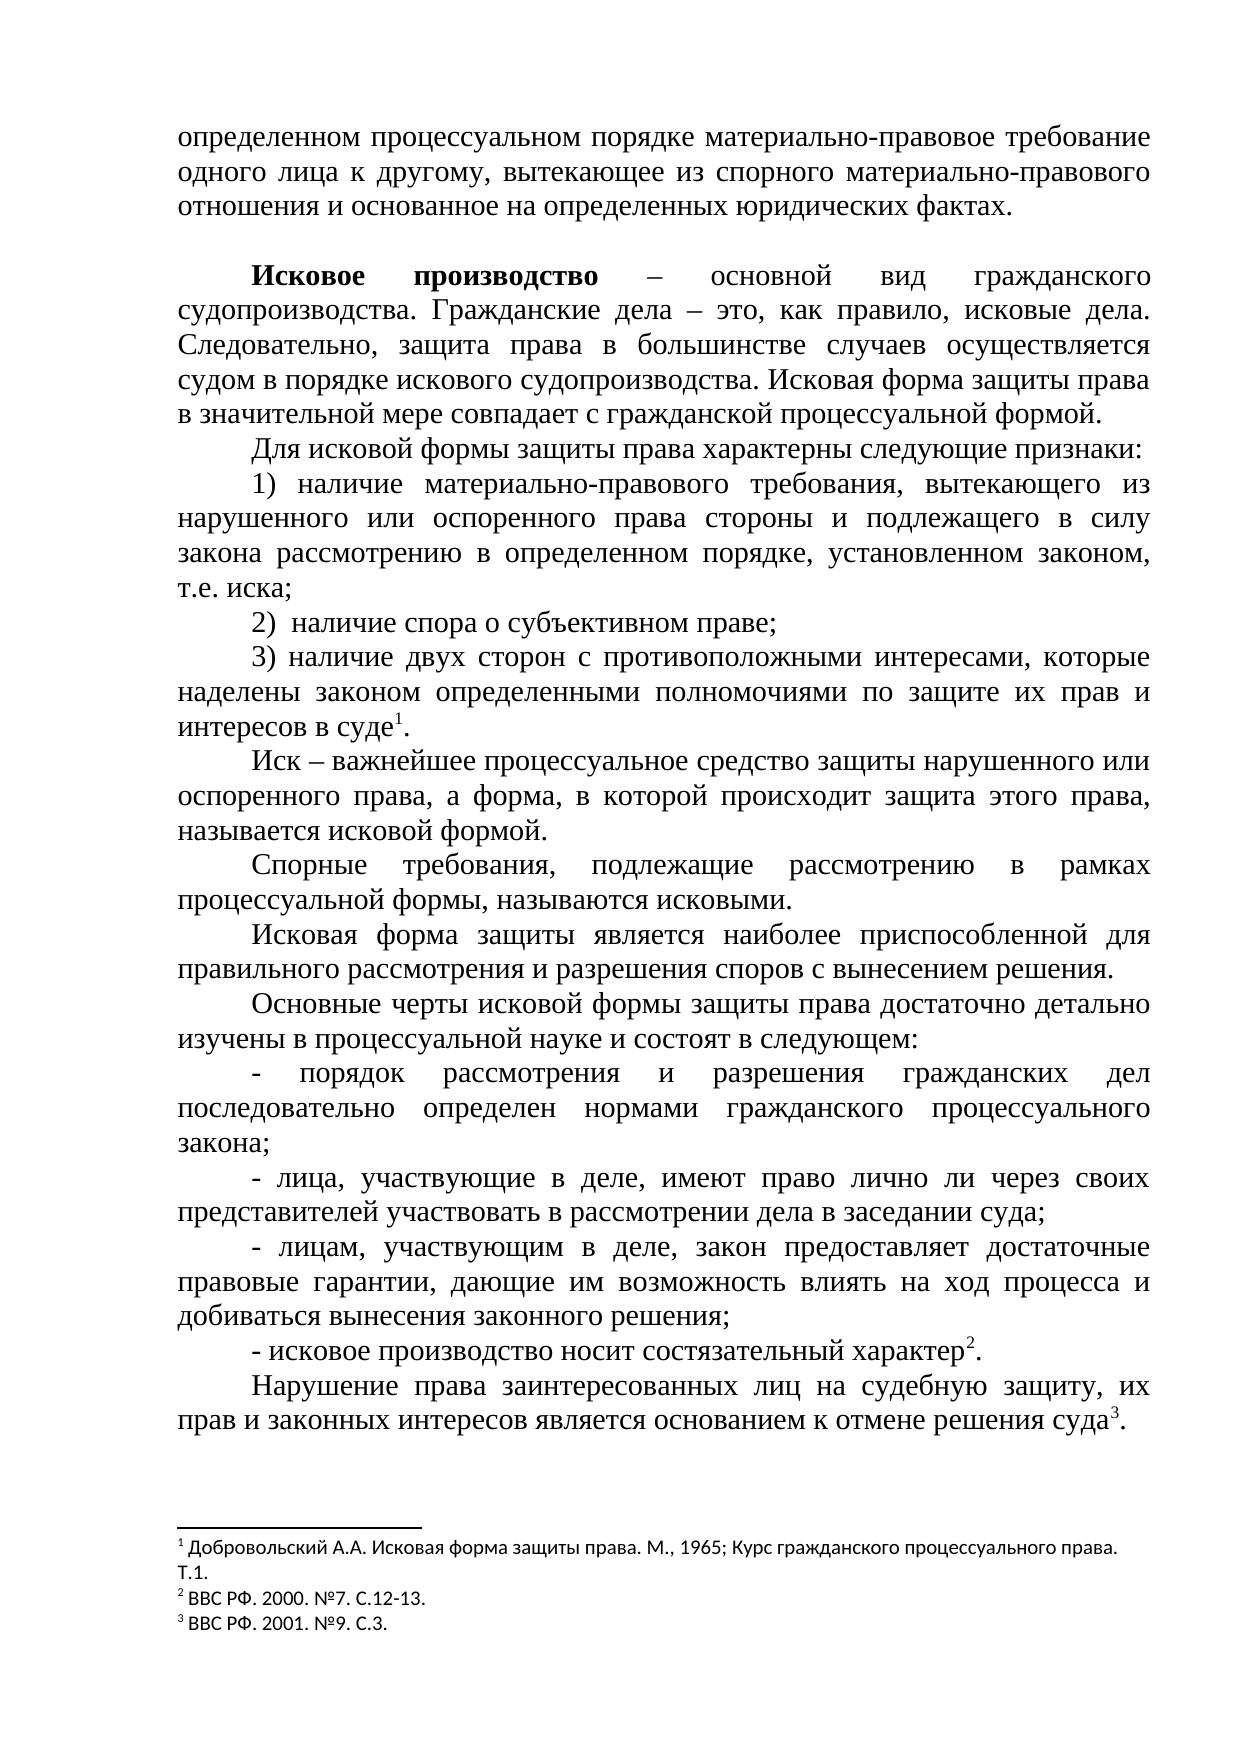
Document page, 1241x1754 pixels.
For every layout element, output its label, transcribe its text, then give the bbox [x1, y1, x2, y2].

text Для исковой формы защиты права характерны следующие признаки: [177, 430, 1152, 465]
text Нарушение права заинтересованных лиц на судебную защиту, их прав и законных интересов является основанием к отмене решения суда. [177, 1367, 1152, 1436]
text 3) наличие двух сторон с противоположными интересами, которые наделены законом определенными полномочиями по защите их прав и интересов в суде. [177, 638, 1152, 742]
text Основные черты исковой формы защиты права достаточно детально изучены в процессуальной науке и состоят в следующем: [177, 985, 1152, 1055]
text Спорные требования, подлежащие рассмотрению в рамках процессуальной формы, называются исковыми. [177, 847, 1152, 916]
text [177, 118, 1152, 222]
text Иск – важнейшее процессуальное средство защиты нарушенного или оспоренного права, а форма, в которой происходит защита этого права, называется исковой формой. [177, 742, 1152, 847]
text 1) наличие материально-правового требования, вытекающего из нарушенного или оспоренного права стороны и подлежащего в силу закона рассмотрению в определенном порядке, установленном законом, т.е. иска; [177, 465, 1152, 604]
text Исковая форма защиты является наиболее приспособленной для правильного рассмотрения и разрешения споров с вынесением решения. [177, 916, 1152, 985]
text - исковое производство носит состязательный характер. [177, 1332, 1152, 1367]
text - порядок рассмотрения и разрешения гражданских дел последовательно определен нормами гражданского процессуального закона; [177, 1055, 1152, 1159]
text - лица, участвующие в деле, имеют право лично ли через своих представителей участвовать в рассмотрении дела в заседании суда; [177, 1159, 1152, 1228]
text - лицам, участвующим в деле, закон предоставляет достаточные правовые гарантии, дающие им возможность влиять на ход процесса и добиваться вынесения законного решения; [177, 1228, 1152, 1332]
text 2) наличие спора о субъективном праве; [177, 604, 1152, 638]
text Исковое производство – основной вид гражданского судопроизводства. Гражданские дела – это, как правило, исковые дела. Следовательно, защита права в большинстве случаев осуществляется судом в порядке искового судопроизводства. Исковая форма защиты права в значительной мере совпадает с гражданской процессуальной формой. [177, 257, 1152, 430]
